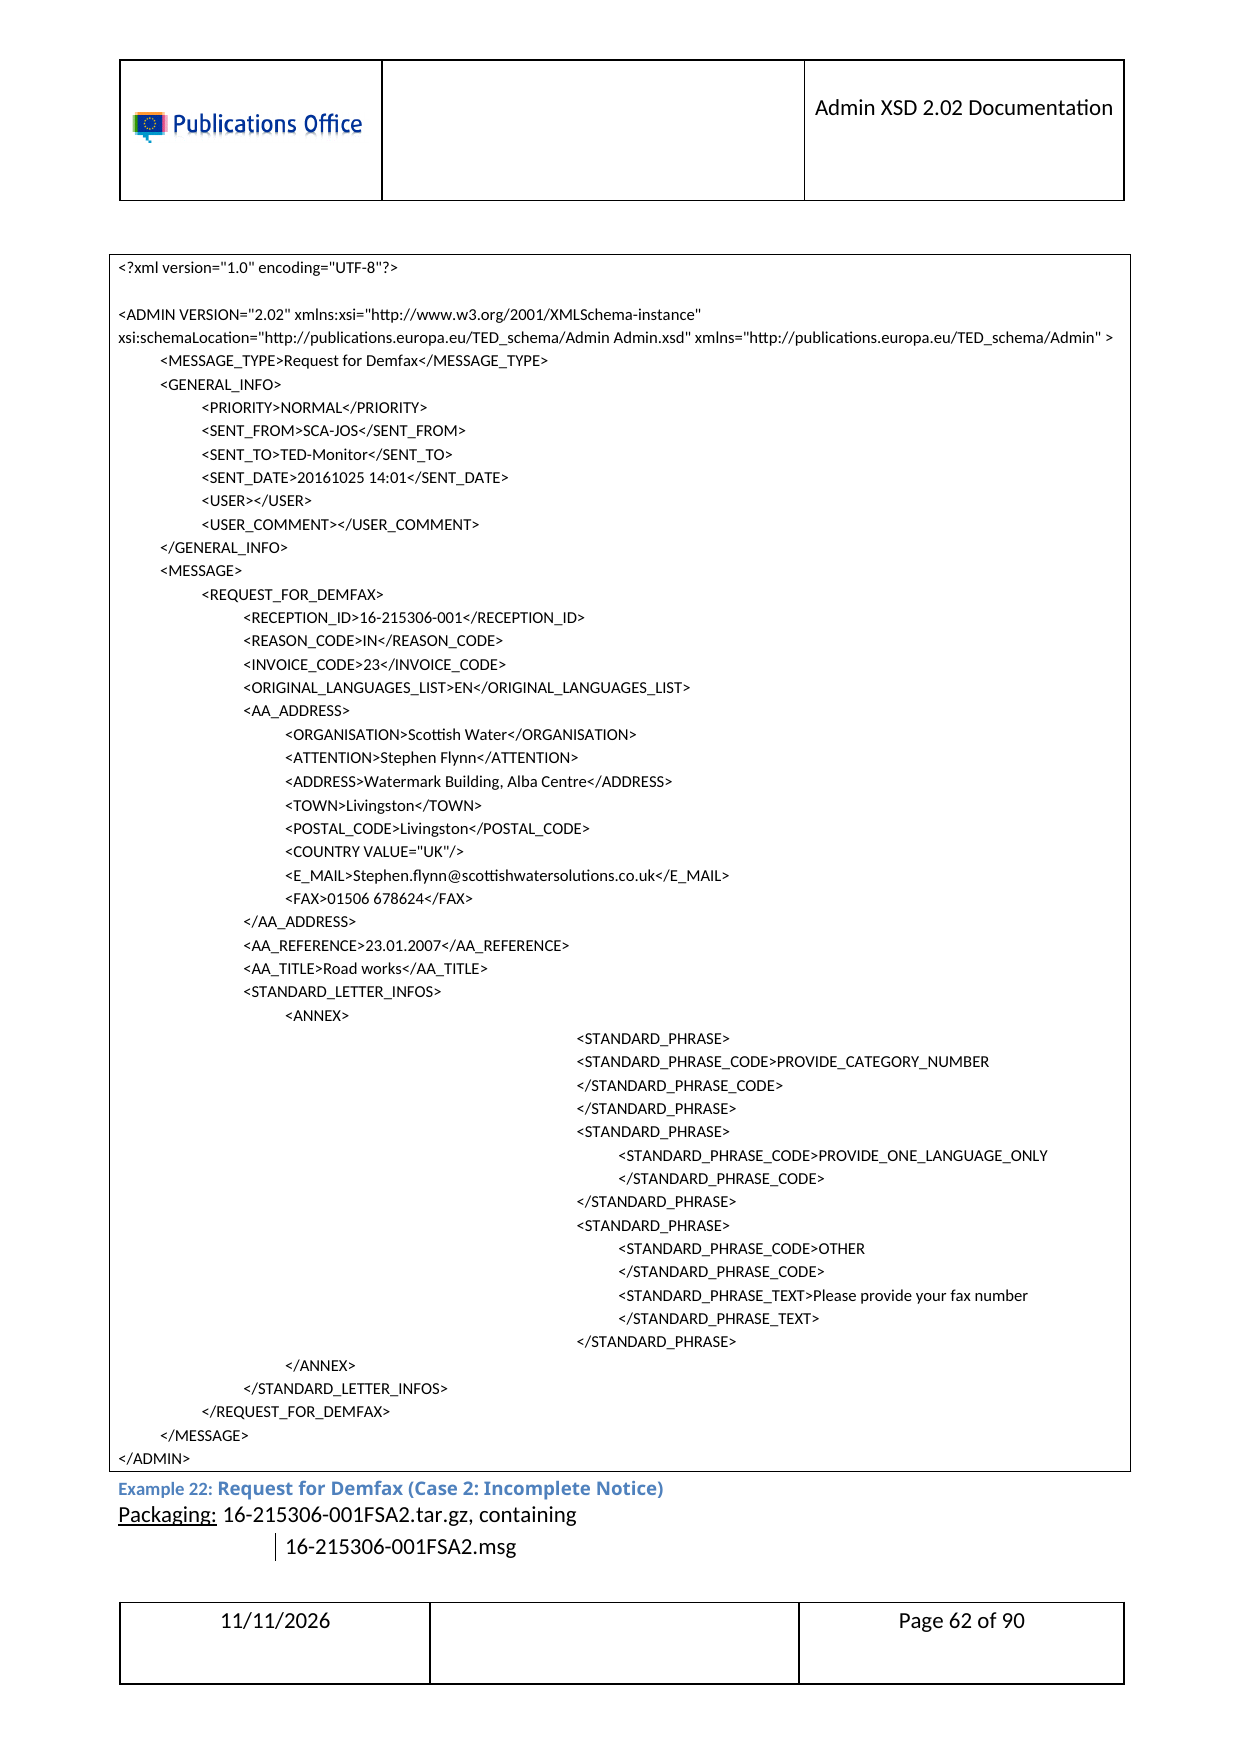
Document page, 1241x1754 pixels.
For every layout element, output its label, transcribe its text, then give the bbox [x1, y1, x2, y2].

text <COUNTRY VALUE=""/> [110, 838, 1130, 862]
text <AA_REFERENCE>23.01.2007</AA_REFERENCE> [110, 932, 1130, 955]
text <STANDARD_LETTER_INFOS> [110, 978, 1130, 1002]
text </ANNEX> [110, 1352, 1130, 1375]
text <STANDARD_PHRASE_TEXT>Please provide your fax number [110, 1282, 1130, 1305]
text <PRIORITY></PRIORITY> [110, 394, 1130, 417]
text Packaging: 16-215306-001FSA2.tar.gz, containing [118, 1500, 222, 1528]
text <SENT_TO>TED-Monitor</SENT_TO> [110, 441, 1130, 464]
text <REQUEST_FOR_DEMFAX> [110, 581, 1130, 604]
picture [132, 112, 370, 143]
text <E_MAIL>Stephen.flynn@scottishwatersolutions.co.uk</E_MAIL> [110, 862, 1130, 885]
text <AA_TITLE>Road works</AA_TITLE> [110, 955, 1130, 978]
text <MESSAGE_TYPE>Request for Demfax</MESSAGE_TYPE> [110, 347, 1130, 371]
text <ANNEX> [110, 1002, 1130, 1025]
text </STANDARD_PHRASE_CODE> [110, 1165, 1130, 1188]
text <STANDARD_PHRASE_CODE>PROVIDE_ONE_LANGUAGE_ONLY [110, 1142, 1130, 1165]
text <TOWN>Livingston</TOWN> [110, 792, 1130, 815]
text </STANDARD_PHRASE> [110, 1095, 1130, 1118]
text <USER_COMMENT></USER_COMMENT> [110, 511, 1130, 534]
text <STANDARD_PHRASE> [110, 1118, 1130, 1142]
text <STANDARD_PHRASE> [110, 1212, 1130, 1235]
text 16-215306-001FSA2.msg [275, 1532, 1122, 1561]
text Example 22: Request for Demfax (Case 2: Incomplete Notice) [118, 1475, 1122, 1500]
text <ORGANISATION>Scottish Water</ORGANISATION> [110, 721, 1130, 744]
text <REASON_CODE>IN</REASON_CODE> [110, 627, 1130, 651]
text <FAX>01506 678624</FAX> [110, 885, 1130, 908]
text </GENERAL_INFO> [110, 534, 1130, 557]
text </STANDARD_PHRASE_TEXT> [110, 1305, 1130, 1328]
text <MESSAGE> [110, 557, 1130, 581]
text <INVOICE_CODE>23</INVOICE_CODE> [110, 651, 1130, 674]
text </AA_ADDRESS> [110, 908, 1130, 932]
text <STANDARD_PHRASE> <STANDARD_PHRASE_CODE>PROVIDE_CATEGORY_NUMBER </STANDARD_PHRASE_CODE> [110, 1025, 1130, 1095]
text <ADDRESS>, Alba Centre</ADDRESS> [110, 768, 1130, 792]
text <USER></USER> [110, 487, 1130, 511]
text <ATTENTION>Stephen Flynn</ATTENTION> [110, 744, 1130, 767]
text <SENT_DATE>20161025 14:01</SENT_DATE> [110, 464, 1130, 487]
text </STANDARD_PHRASE_CODE> [110, 1258, 1130, 1282]
text </ADMIN> [110, 1445, 1130, 1471]
text <?xml version="1.0" encoding="UTF-8"?> [110, 255, 1130, 277]
text </STANDARD_LETTER_INFOS> [110, 1375, 1130, 1398]
text <RECEPTION_ID>16-215306-001</RECEPTION_ID> [110, 604, 1130, 627]
text Packaging: 16-215306-001FSA2.tar.gz, containing [416, 1500, 1122, 1528]
text <ADMIN VERSION="2.02" xmlns:xsi="http://www.w3.org/2001/XMLSchema-instance" xsi:schemaLocation="http://publications.europa.eu/TED_schema/Admin Admin.xsd" xmlns="http://publications.europa.eu/TED_schema/Admin" > [110, 301, 1130, 347]
text <ORIGINAL_LANGUAGES_LIST>EN</ORIGINAL_LANGUAGES_LIST> [110, 674, 1130, 697]
text </STANDARD_PHRASE> [110, 1328, 1130, 1352]
text </STANDARD_PHRASE> [110, 1188, 1130, 1212]
text <GENERAL_INFO> [110, 371, 1130, 394]
text <SENT_FROM>SCA-JOS</SENT_FROM> [110, 417, 1130, 441]
text </REQUEST_FOR_DEMFAX> [110, 1398, 1130, 1422]
text </MESSAGE> [110, 1422, 1130, 1445]
text <POSTAL_CODE>Livingston</POSTAL_CODE> [110, 815, 1130, 838]
text <AA_ADDRESS> [110, 697, 1130, 721]
text <STANDARD_PHRASE_CODE>OTHER [110, 1235, 1130, 1258]
